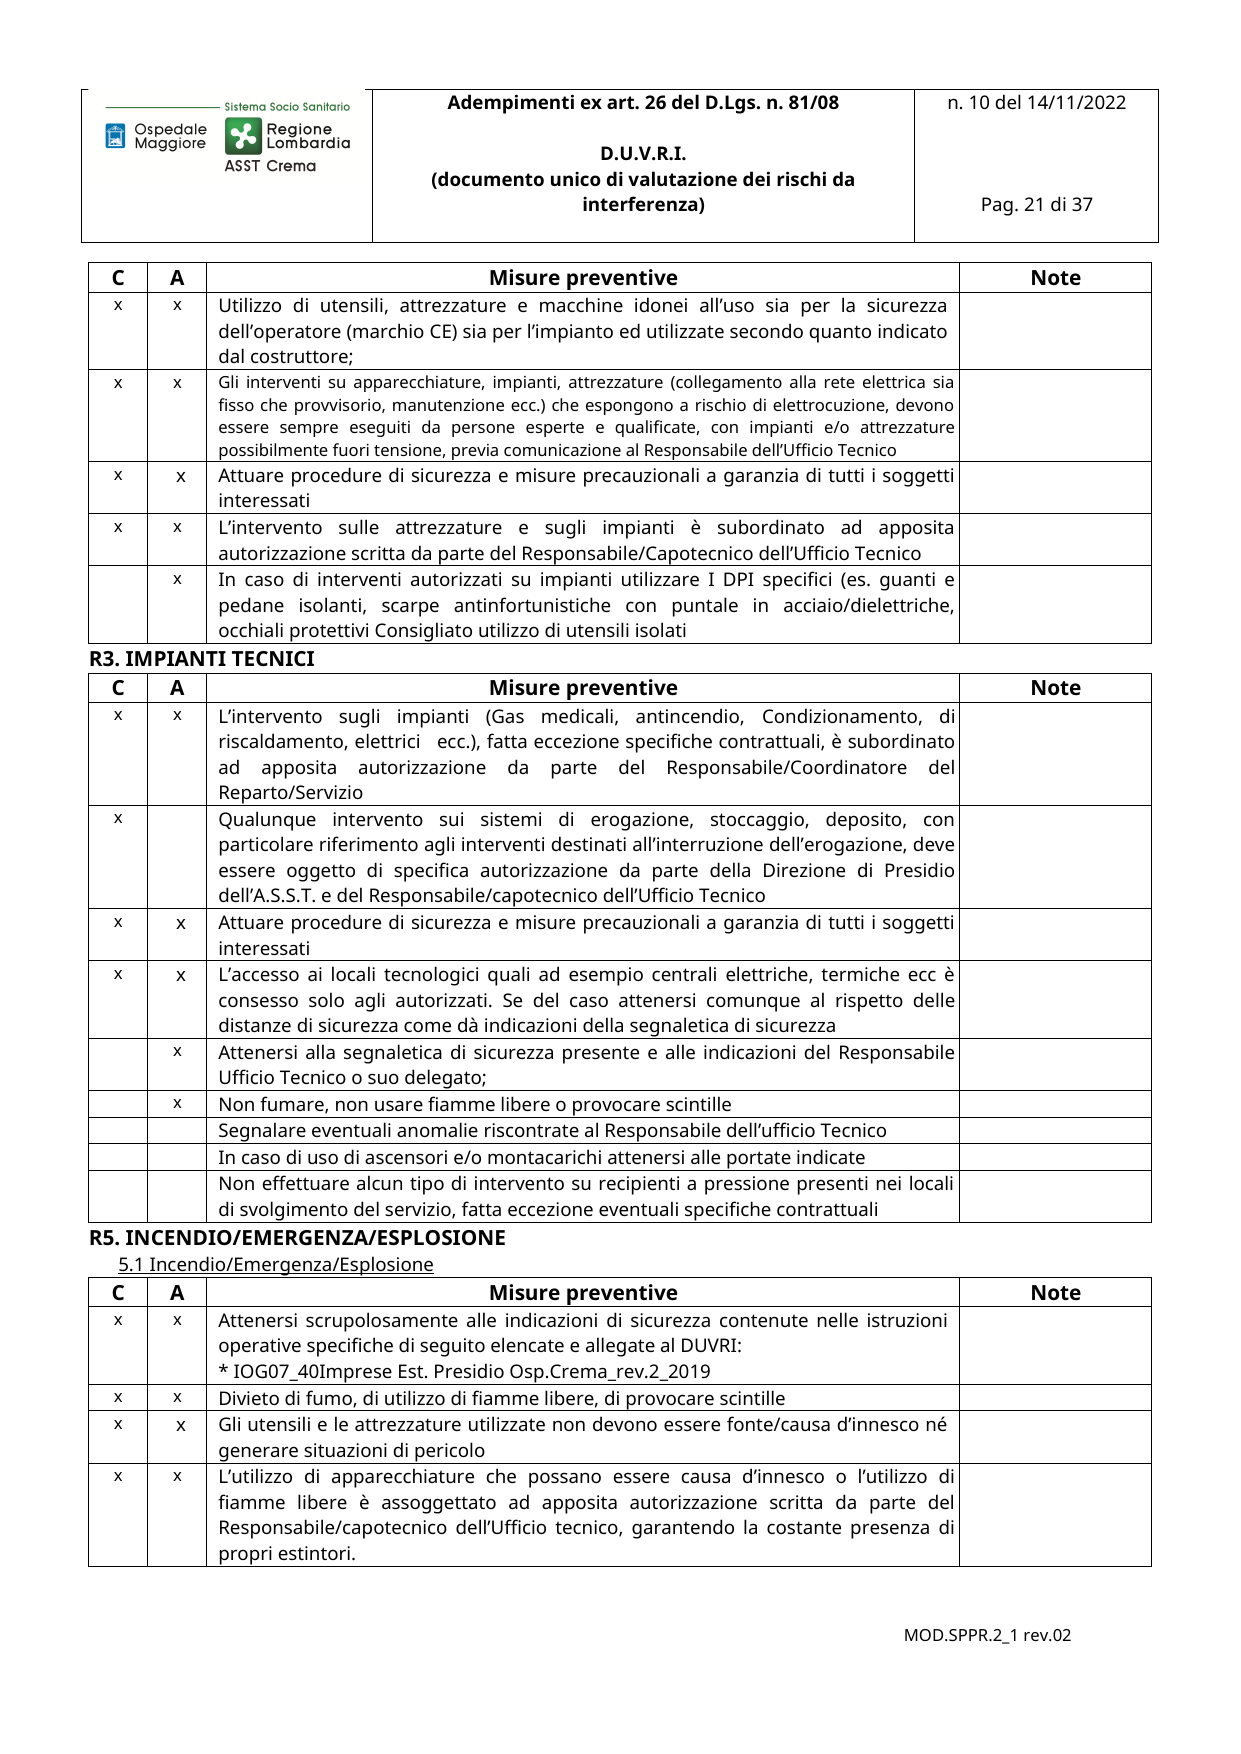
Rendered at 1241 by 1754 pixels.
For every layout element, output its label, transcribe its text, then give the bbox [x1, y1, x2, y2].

table_header Misure preventive [207, 1278, 959, 1306]
text 5.1 Incendio/Emergenza/Esplosione [118, 1251, 1063, 1277]
table_cell [960, 293, 1151, 369]
table_cell L’utilizzo di apparecchiature che possano essere causa d’innesco o l’utilizzo di fiamme libere è assoggettato ad apposita autorizzazione scritta da parte del Responsabile/capotecnico dell’Ufficio tecnico, garantendo la costante presenza di propri estintori. [207, 1464, 959, 1566]
table_cell [960, 566, 1151, 643]
table_cell [148, 806, 206, 908]
table_header Note [960, 674, 1151, 702]
table_cell x [148, 566, 206, 643]
table_cell x [89, 293, 147, 369]
table_cell [960, 370, 1151, 461]
table_cell [960, 462, 1151, 513]
table_header Note [960, 263, 1151, 292]
table_cell x [89, 703, 147, 805]
table_cell Gli utensili e le attrezzature utilizzate non devono essere fonte/causa d’innesco né generare situazioni di pericolo [207, 1411, 959, 1462]
table_cell [960, 1411, 1151, 1462]
table_cell [89, 1091, 147, 1117]
table_cell x [148, 1411, 206, 1462]
table_cell [89, 1039, 147, 1090]
table_cell Attuare procedure di sicurezza e misure precauzionali a garanzia di tutti i soggetti interessati [207, 462, 959, 513]
table_cell [960, 1039, 1151, 1090]
table_cell x [89, 806, 147, 908]
table_cell Attenersi scrupolosamente alle indicazioni di sicurezza contenute nelle istruzioni operative specifiche di seguito elencate e allegate al DUVRI: * IOG07_40Imprese Est. Presidio Osp.Crema_rev.2_2019 [207, 1307, 959, 1384]
table_cell x [89, 514, 147, 565]
table_cell Qualunque intervento sui sistemi di erogazione, stoccaggio, deposito, con particolare riferimento agli interventi destinati all’interruzione dell’erogazione, deve essere oggetto di specifica autorizzazione da parte della Direzione di Presidio dell’A.S.S.T. e del Responsabile/capotecnico dell’Ufficio Tecnico [207, 806, 959, 908]
table_header Note [960, 1278, 1151, 1306]
table_cell Attuare procedure di sicurezza e misure precauzionali a garanzia di tutti i soggetti interessati [207, 909, 959, 960]
table_header C [89, 1278, 147, 1306]
table_cell Segnalare eventuali anomalie riscontrate al Responsabile dell’ufficio Tecnico [207, 1118, 959, 1143]
table_cell x [89, 370, 147, 461]
table_cell [89, 1171, 147, 1222]
table_header Misure preventive [207, 674, 959, 702]
table_cell [960, 961, 1151, 1038]
table_cell [960, 1385, 1151, 1410]
table_cell In caso di interventi autorizzati su impianti utilizzare I DPI specifici (es. guanti e pedane isolanti, scarpe antinfortunistiche con puntale in acciaio/dielettriche, occhiali protettivi Consigliato utilizzo di utensili isolati [207, 566, 959, 643]
table_cell [960, 703, 1151, 805]
table_cell Divieto di fumo, di utilizzo di fiamme libere, di provocare scintille [207, 1385, 959, 1410]
table_cell x [89, 961, 147, 1038]
table_cell [89, 1144, 147, 1170]
table_cell x [148, 1385, 206, 1410]
table_cell [960, 514, 1151, 565]
table_cell x [89, 462, 147, 513]
table_cell [148, 1118, 206, 1143]
table_cell L’intervento sulle attrezzature e sugli impianti è subordinato ad apposita autorizzazione scritta da parte del Responsabile/Capotecnico dell’Ufficio Tecnico [207, 514, 959, 565]
table_cell [89, 1118, 147, 1143]
table_cell x [148, 1464, 206, 1566]
table_header A [148, 263, 206, 292]
table_cell x [89, 909, 147, 960]
table_cell Attenersi alla segnaletica di sicurezza presente e alle indicazioni del Responsabile Ufficio Tecnico o suo delegato; [207, 1039, 959, 1090]
table_cell x [148, 293, 206, 369]
table_cell x [148, 514, 206, 565]
table_cell [960, 806, 1151, 908]
table_cell x [148, 961, 206, 1038]
table_cell [960, 1464, 1151, 1566]
table_cell x [89, 1411, 147, 1462]
text R3. IMPIANTI TECNICI [88, 644, 1063, 672]
table_header A [148, 674, 206, 702]
table_cell x [148, 1091, 206, 1117]
picture [88, 89, 365, 184]
table_header Misure preventive [207, 263, 959, 292]
table_cell [960, 1307, 1151, 1384]
table_header A [148, 1278, 206, 1306]
table_cell x [148, 462, 206, 513]
table_cell x [89, 1307, 147, 1384]
table_cell [148, 1171, 206, 1222]
table_cell L’accesso ai locali tecnologici quali ad esempio centrali elettriche, termiche ecc è consesso solo agli autorizzati. Se del caso attenersi comunque al rispetto delle distanze di sicurezza come dà indicazioni della segnaletica di sicurezza [207, 961, 959, 1038]
table_cell Gli interventi su apparecchiature, impianti, attrezzature (collegamento alla rete elettrica sia fisso che provvisorio, manutenzione ecc.) che espongono a rischio di elettrocuzione, devono essere sempre eseguiti da persone esperte e qualificate, con impianti e/o attrezzature possibilmente fuori tensione, previa comunicazione al Responsabile dell’Ufficio Tecnico [207, 370, 959, 461]
table_cell [960, 909, 1151, 960]
table_header C [89, 674, 147, 702]
table_cell [148, 1144, 206, 1170]
table_cell Utilizzo di utensili, attrezzature e macchine idonei all’uso sia per la sicurezza dell’operatore (marchio CE) sia per l’impianto ed utilizzate secondo quanto indicato dal costruttore; [207, 293, 959, 369]
table_cell x [148, 703, 206, 805]
table_cell L’intervento sugli impianti (Gas medicali, antincendio, Condizionamento, di riscaldamento, elettrici ecc.), fatta eccezione specifiche contrattuali, è subordinato ad apposita autorizzazione da parte del Responsabile/Coordinatore del Reparto/Servizio [207, 703, 959, 805]
table_header C [89, 263, 147, 292]
table_cell x [148, 370, 206, 461]
table_cell Non effettuare alcun tipo di intervento su recipienti a pressione presenti nei locali di svolgimento del servizio, fatta eccezione eventuali specifiche contrattuali [207, 1171, 959, 1222]
table_cell x [89, 1464, 147, 1566]
table_cell x [148, 1307, 206, 1384]
table_cell x [148, 909, 206, 960]
table_cell x [148, 1039, 206, 1090]
table_cell [960, 1091, 1151, 1117]
table_cell In caso di uso di ascensori e/o montacarichi attenersi alle portate indicate [207, 1144, 959, 1170]
table_cell [960, 1118, 1151, 1143]
table_cell Non fumare, non usare fiamme libere o provocare scintille [207, 1091, 959, 1117]
table_cell [89, 566, 147, 643]
table_cell [960, 1171, 1151, 1222]
text R5. INCENDIO/EMERGENZA/ESPLOSIONE [88, 1223, 1063, 1251]
table_cell x [89, 1385, 147, 1410]
table_cell [960, 1144, 1151, 1170]
